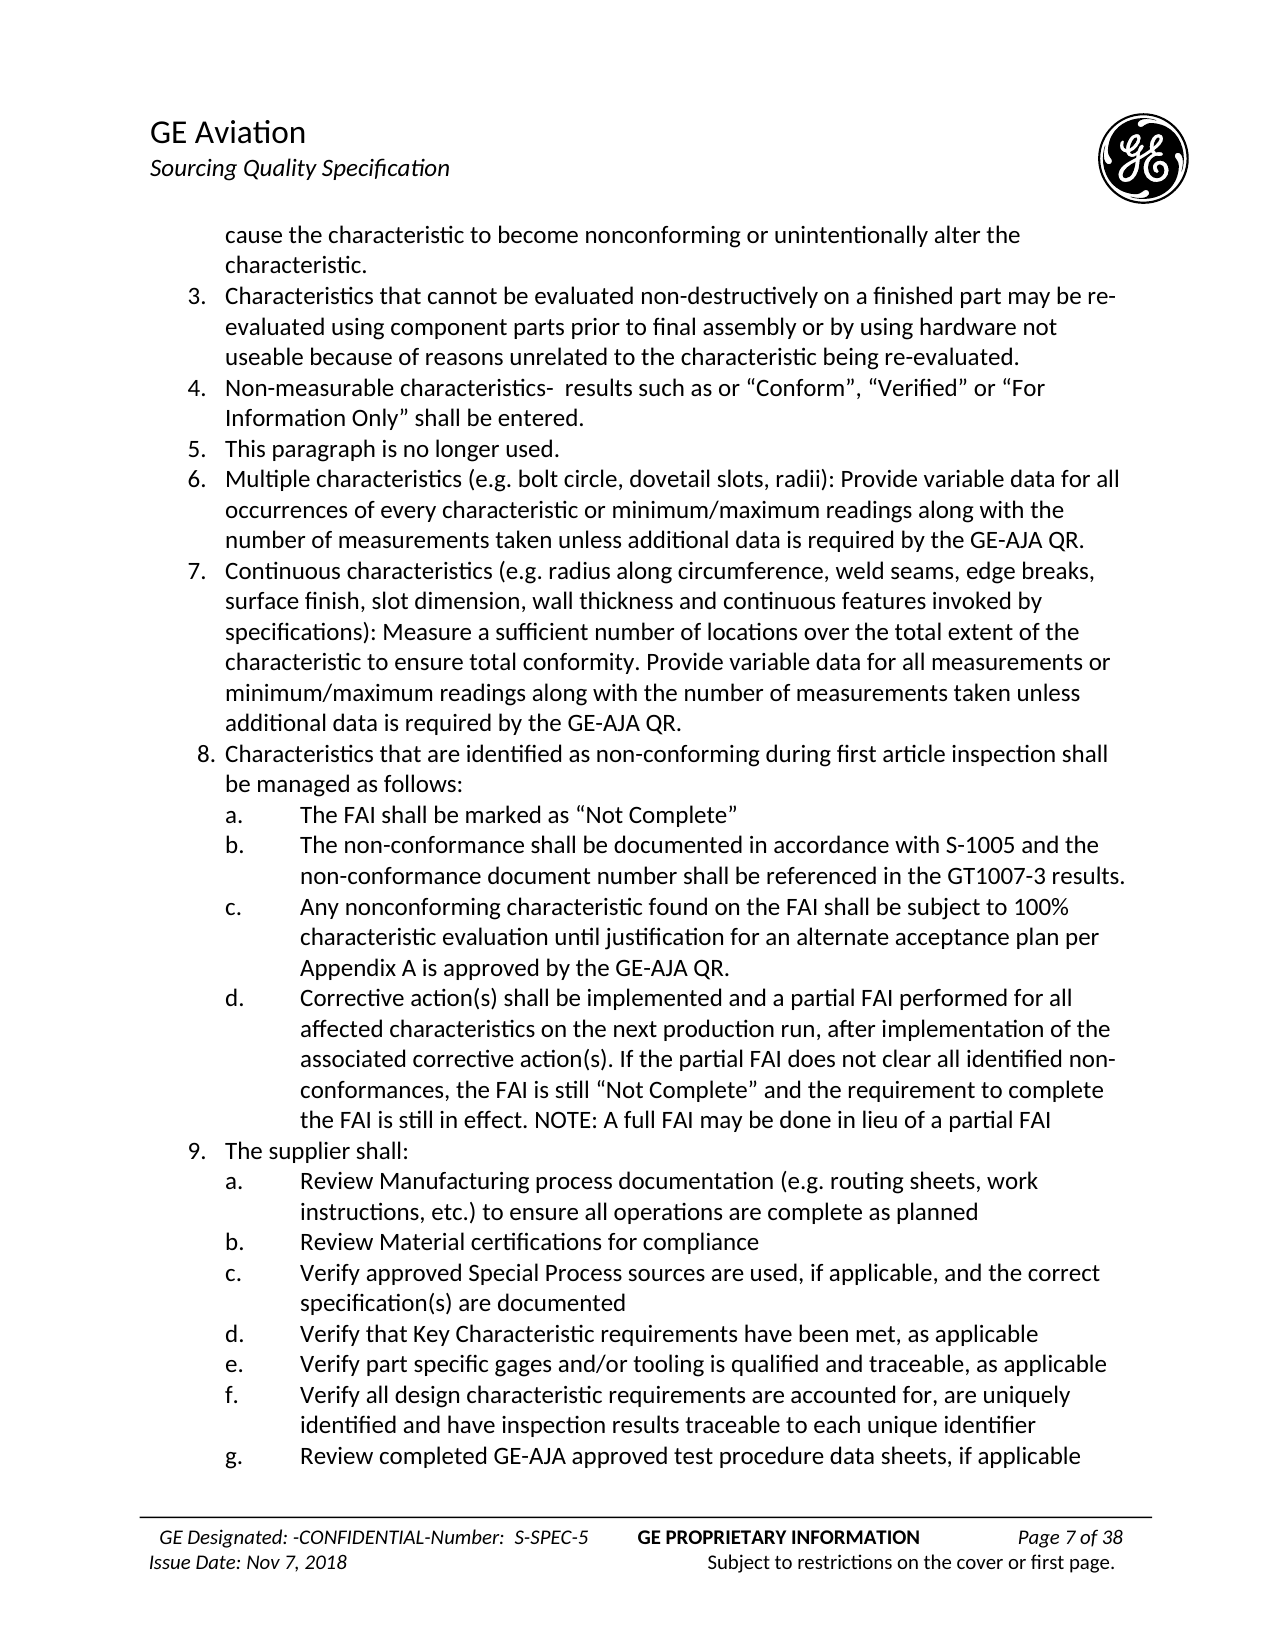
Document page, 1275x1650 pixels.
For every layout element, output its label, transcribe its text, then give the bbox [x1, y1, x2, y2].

list Multiple characteristics (e.g. bolt circle, dovetail slots, radii): Provide variable data for all occurrences of every characteristic or minimum/maximum readings along with the number of measurements taken unless additional data is required by the GE-AJA QR. [187, 463, 1134, 555]
list This paragraph is no longer used. [187, 433, 1134, 463]
list Characteristics that are identified as non-conforming during first article inspection shall be managed as follows: [197, 738, 1134, 799]
list Review Material certifications for compliance [225, 1226, 1134, 1257]
text a. The FAI shall be marked as “Not Complete” [225, 799, 1134, 829]
list Verify approved Special Process sources are used, if applicable, and the correct specification(s) are documented [225, 1257, 1134, 1318]
list The supplier shall: [187, 1135, 1134, 1165]
list Verify that Key Characteristic requirements have been met, as applicable [225, 1318, 1134, 1348]
list Verify all design characteristic requirements are accounted for, are uniquely identified and have inspection results traceable to each unique identifier [225, 1379, 1134, 1440]
text characteristic evaluation until justification for an alternate acceptance plan per Appendix A is approved by the GE-AJA QR. [300, 921, 1134, 982]
list Verify part specific gages and/or tooling is qualified and traceable, as applicable [225, 1348, 1134, 1379]
text b. The non-conformance shall be documented in accordance with S-1005 and the non-conformance document number shall be referenced in the GT1007-3 results. [225, 829, 1134, 891]
list Continuous characteristics (e.g. radius along circumference, weld seams, edge breaks, surface finish, slot dimension, wall thickness and continuous features invoked by specifications): Measure a sufficient number of locations over the total extent of the characteristic to ensure total conformity. Provide variable data for all measurements or minimum/maximum readings along with the number of measurements taken unless additional data is required by the GE-AJA QR. [187, 555, 1134, 738]
list Review completed GE-AJA approved test procedure data sheets, if applicable [225, 1440, 1134, 1471]
list Non-measurable characteristics- results such as or “Conform”, “Verified” or “For Information Only” shall be entered. [187, 372, 1134, 433]
text d. Corrective action(s) shall be implemented and a partial FAI performed for all affected characteristics on the next production run, after implementation of the associated corrective action(s). If the partial FAI does not clear all identified non-conformances, the FAI is still “Not Complete” and the requirement to complete the FAI is still in effect. NOTE: A full FAI may be done in lieu of a partial FAI [225, 982, 1134, 1135]
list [187, 219, 1134, 280]
list Characteristics that cannot be evaluated non-destructively on a finished part may be re-evaluated using component parts prior to final assembly or by using hardware not useable because of reasons unrelated to the characteristic being re-evaluated. [187, 280, 1134, 372]
list Review Manufacturing process documentation (e.g. routing sheets, work instructions, etc.) to ensure all operations are complete as planned [225, 1165, 1134, 1226]
text c. Any nonconforming characteristic found on the FAI shall be subject to 100% [225, 891, 1134, 921]
